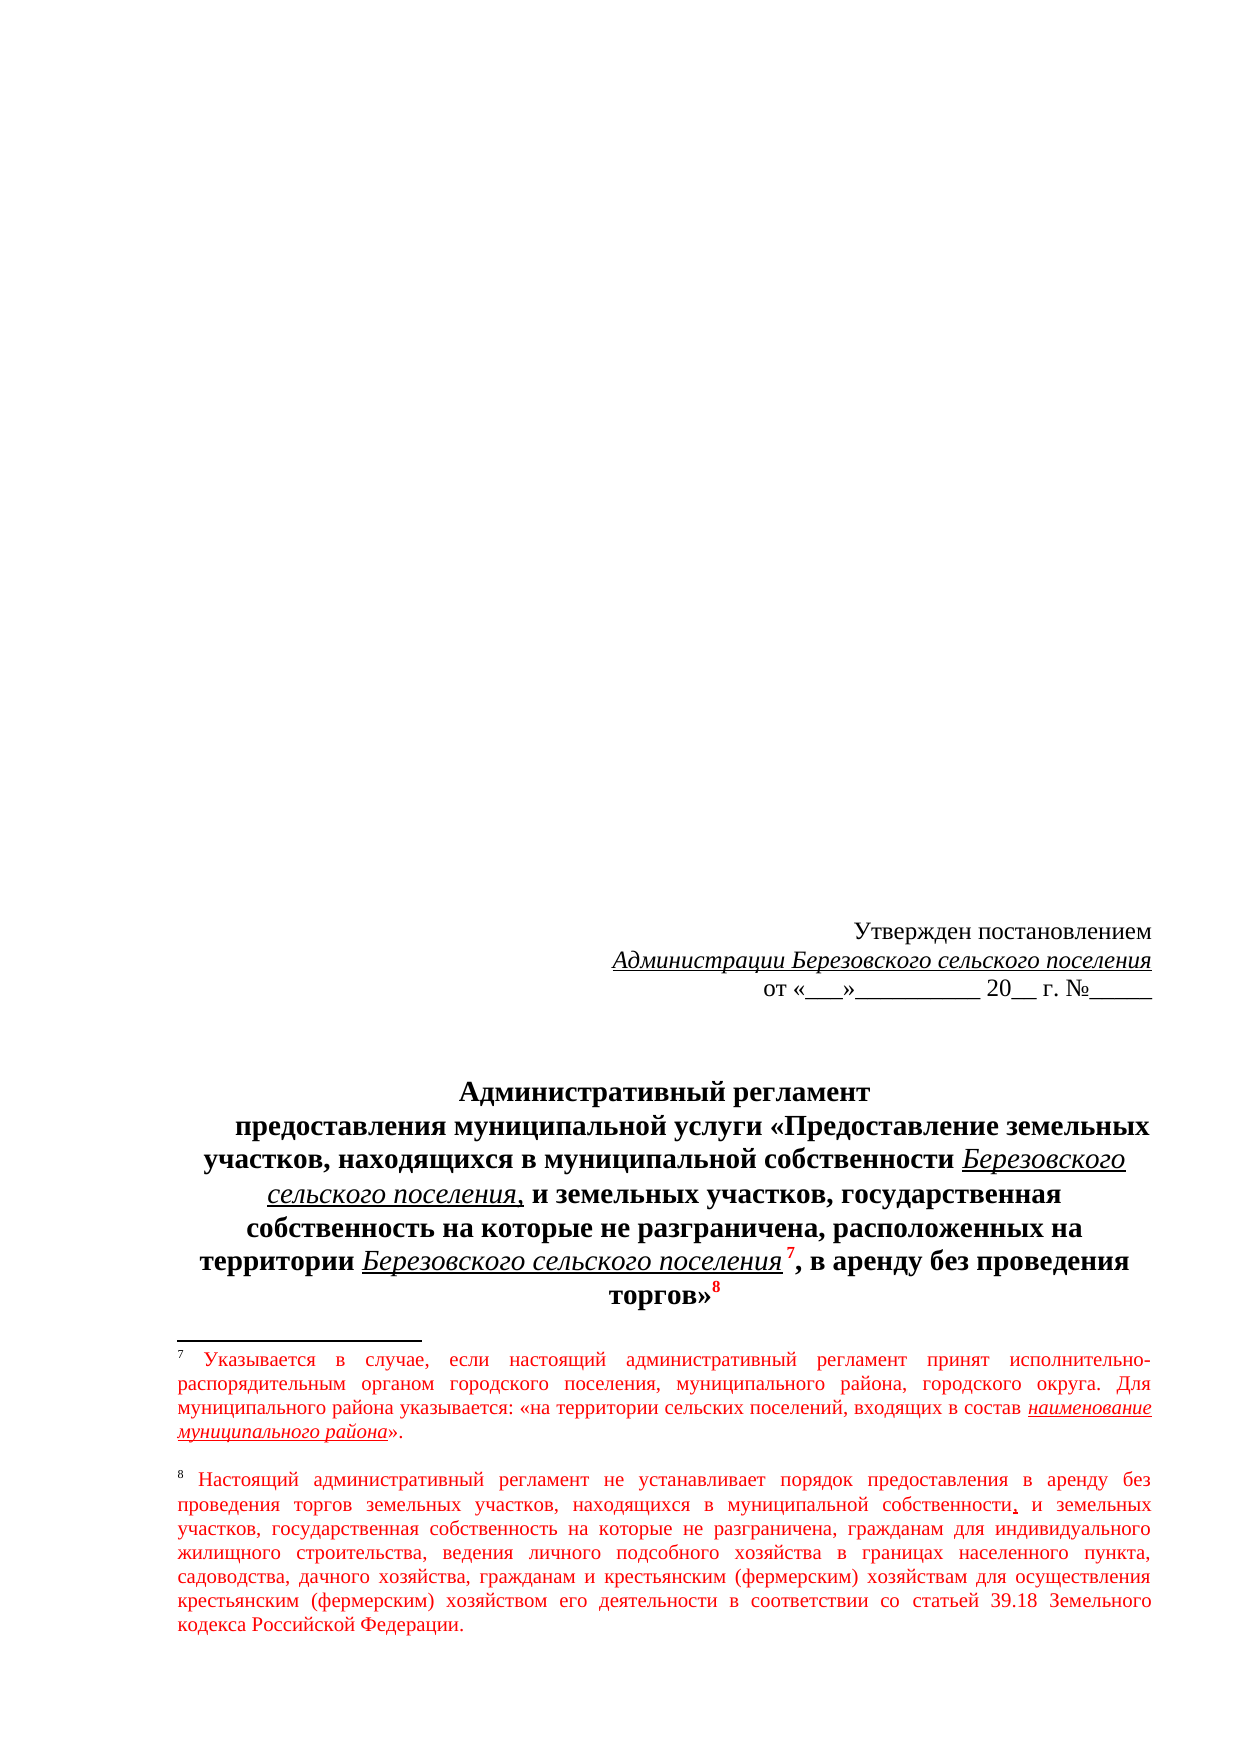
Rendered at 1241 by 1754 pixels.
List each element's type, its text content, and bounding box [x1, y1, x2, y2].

text предоставления муниципальной услуги «Предоставление земельных участков, находящихся в муниципальной собственности Березовского сельского поселения, и земельных участков, государственная собственность на которые не разграничена, расположенных на территории Березовского сельского поселения , в аренду без проведения торгов» [177, 1108, 1152, 1310]
text Административный регламент [177, 1074, 1152, 1108]
text от «___»__________ 20__ г. №_____ [177, 973, 1152, 1002]
text Администрации Березовского сельского поселения [177, 945, 1152, 973]
text Утвержден постановлением [177, 916, 1152, 945]
